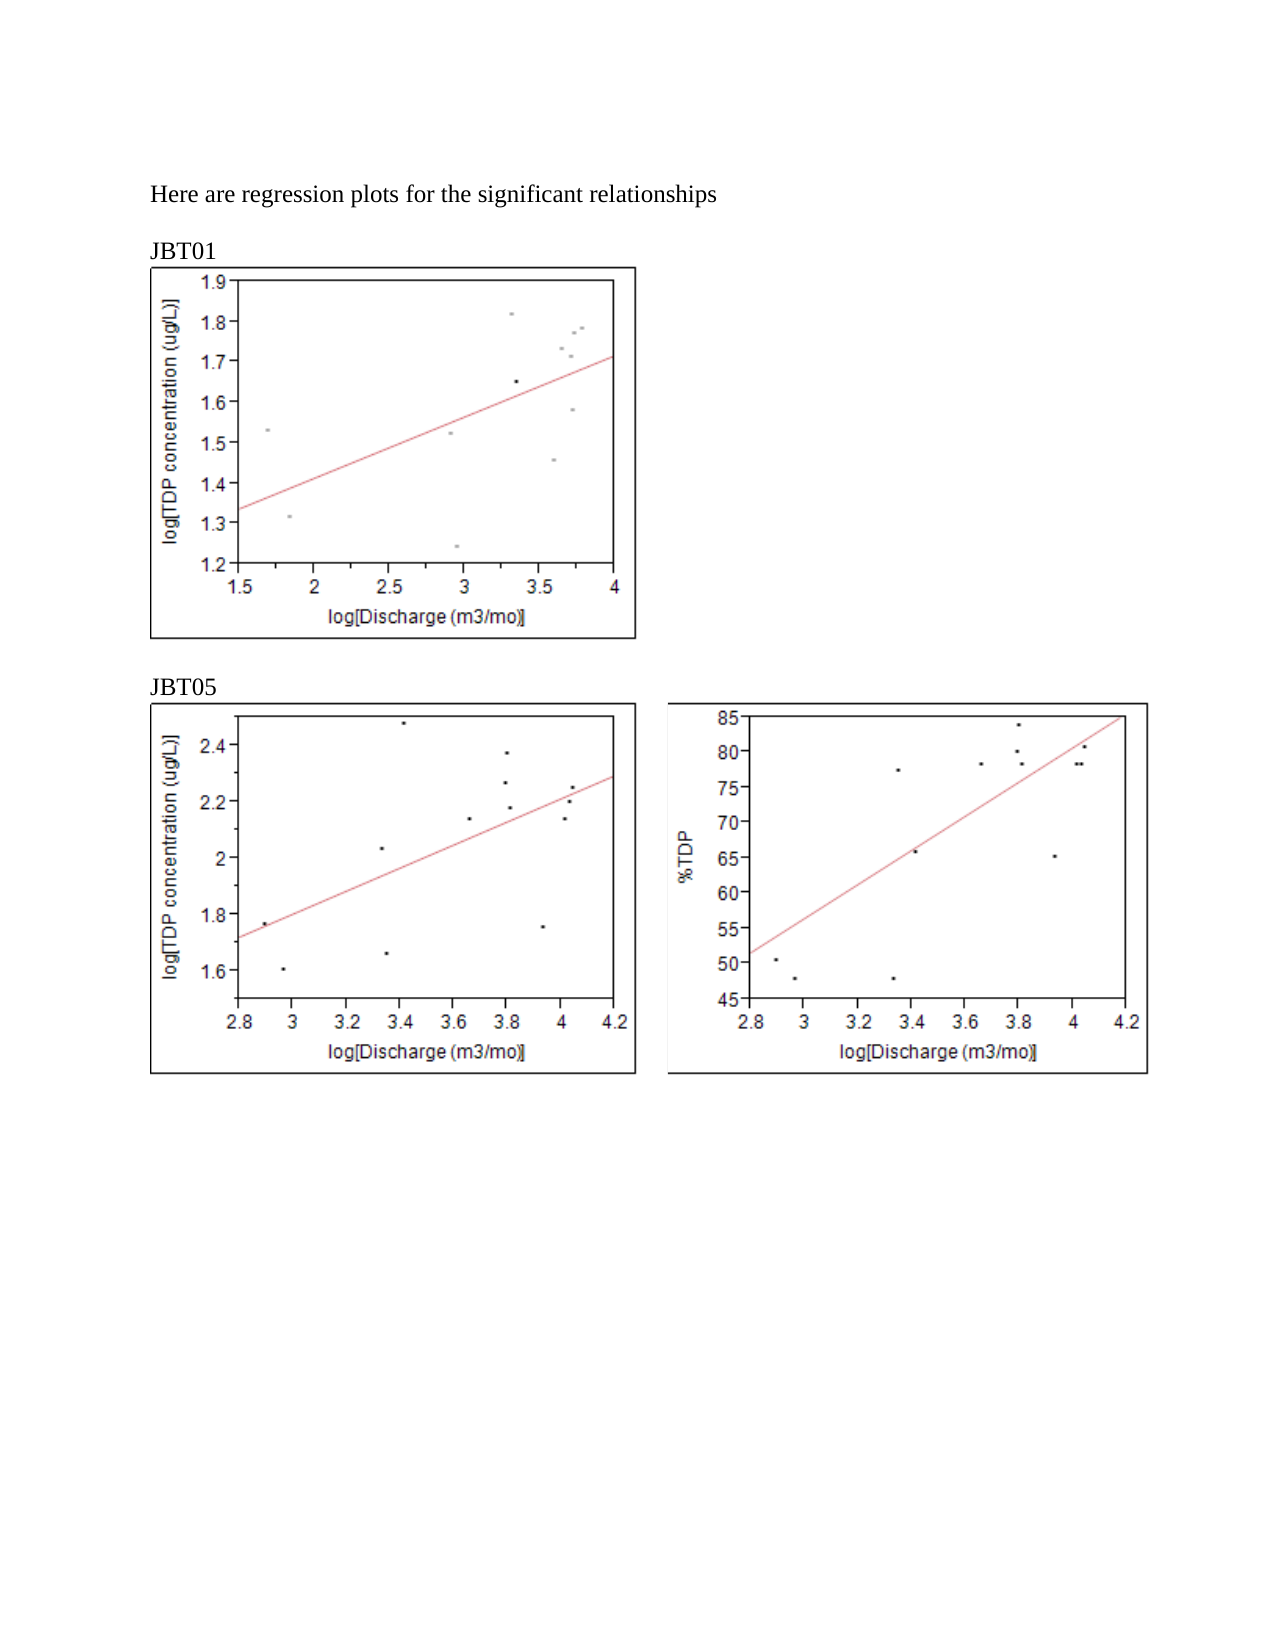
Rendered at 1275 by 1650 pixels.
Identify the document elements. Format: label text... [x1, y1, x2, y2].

picture [150, 700, 641, 1079]
text JBT05 [150, 672, 1125, 701]
text JBT01 [150, 236, 1125, 265]
picture [150, 265, 641, 644]
picture [666, 701, 1151, 1075]
text Here are regression plots for the significant relationships [150, 179, 1125, 207]
